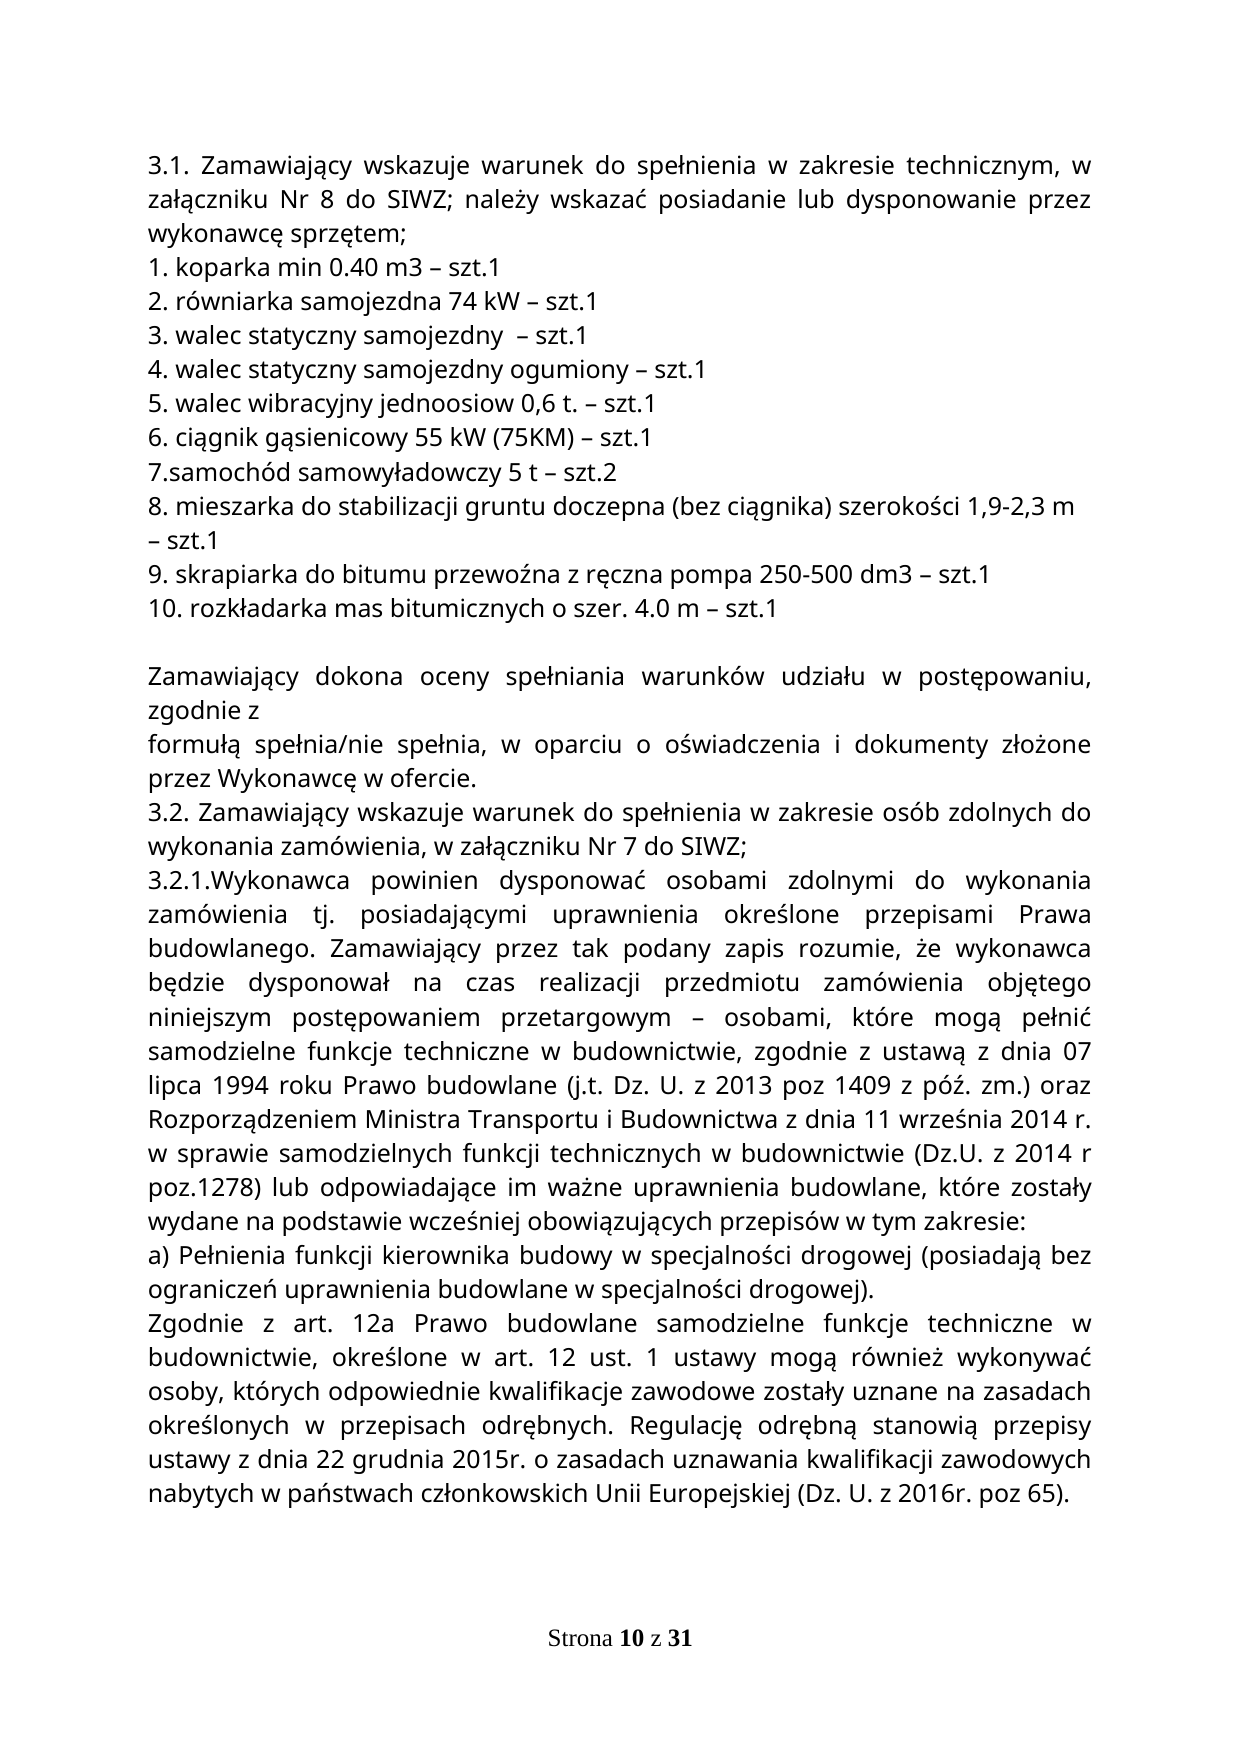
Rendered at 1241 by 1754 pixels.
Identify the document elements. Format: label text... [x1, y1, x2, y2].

text 4. walec statyczny samojezdny ogumiony – szt.1 [148, 352, 1093, 386]
text 9. skrapiarka do bitumu przewoźna z ręczna pompa 250-500 dm3 – szt.1 [148, 556, 1093, 590]
text formułą spełnia/nie spełnia, w oparciu o oświadczenia i dokumenty złożone przez Wykonawcę w ofercie. [148, 727, 1093, 795]
text 3.2.1.Wykonawca powinien dysponować osobami zdolnymi do wykonania zamówienia tj. posiadającymi uprawnienia określone przepisami Prawa budowlanego. Zamawiający przez tak podany zapis rozumie, że wykonawca będzie dysponował na czas realizacji przedmiotu zamówienia objętego niniejszym postępowaniem przetargowym – osobami, które mogą pełnić samodzielne funkcje techniczne w budownictwie, zgodnie z ustawą z dnia 07 lipca 1994 roku Prawo budowlane (j.t. Dz. U. z 2013 poz 1409 z póź. zm.) oraz Rozporządzeniem Ministra Transportu i Budownictwa z dnia 11 września 2014 r. w sprawie samodzielnych funkcji technicznych w budownictwie (Dz.U. z 2014 r poz.1278) lub odpowiadające im ważne uprawnienia budowlane, które zostały wydane na podstawie wcześniej obowiązujących przepisów w tym zakresie: [148, 863, 1093, 1238]
text Zgodnie z art. 12a Prawo budowlane samodzielne funkcje techniczne w budownictwie, określone w art. 12 ust. 1 ustawy mogą również wykonywać osoby, których odpowiednie kwalifikacje zawodowe zostały uznane na zasadach określonych w przepisach odrębnych. Regulację odrębną stanowią przepisy ustawy z dnia 22 grudnia 2015r. o zasadach uznawania kwalifikacji zawodowych nabytych w państwach członkowskich Unii Europejskiej (Dz. U. z 2016r. poz 65). [148, 1306, 1093, 1510]
text 3.2. Zamawiający wskazuje warunek do spełnienia w zakresie osób zdolnych do wykonania zamówienia, w załączniku Nr 7 do SIWZ; [148, 795, 1093, 863]
text 3.1. Zamawiający wskazuje warunek do spełnienia w zakresie technicznym, w załączniku Nr 8 do SIWZ; należy wskazać posiadanie lub dysponowanie przez wykonawcę sprzętem; [148, 148, 1093, 250]
text 6. ciągnik gąsienicowy 55 kW (75KM) – szt.1 [148, 420, 1093, 454]
text 7.samochód samowyładowczy 5 t – szt.2 [148, 454, 1093, 488]
text 3. walec statyczny samojezdny – szt.1 [148, 318, 1093, 352]
text 8. mieszarka do stabilizacji gruntu doczepna (bez ciągnika) szerokości 1,9-2,3 m – szt.1 [148, 488, 1093, 556]
text Zamawiający dokona oceny spełniania warunków udziału w postępowaniu, zgodnie z [148, 658, 1093, 727]
text 2. równiarka samojezdna 74 kW – szt.1 [148, 284, 1093, 318]
text a) Pełnienia funkcji kierownika budowy w specjalności drogowej (posiadają bez ograniczeń uprawnienia budowlane w specjalności drogowej). [148, 1238, 1093, 1306]
text 1. koparka min 0.40 m3 – szt.1 [148, 250, 1093, 284]
text 5. walec wibracyjny jednoosiow 0,6 t. – szt.1 [148, 386, 1093, 420]
text 10. rozkładarka mas bitumicznych o szer. 4.0 m – szt.1 [148, 590, 1093, 624]
